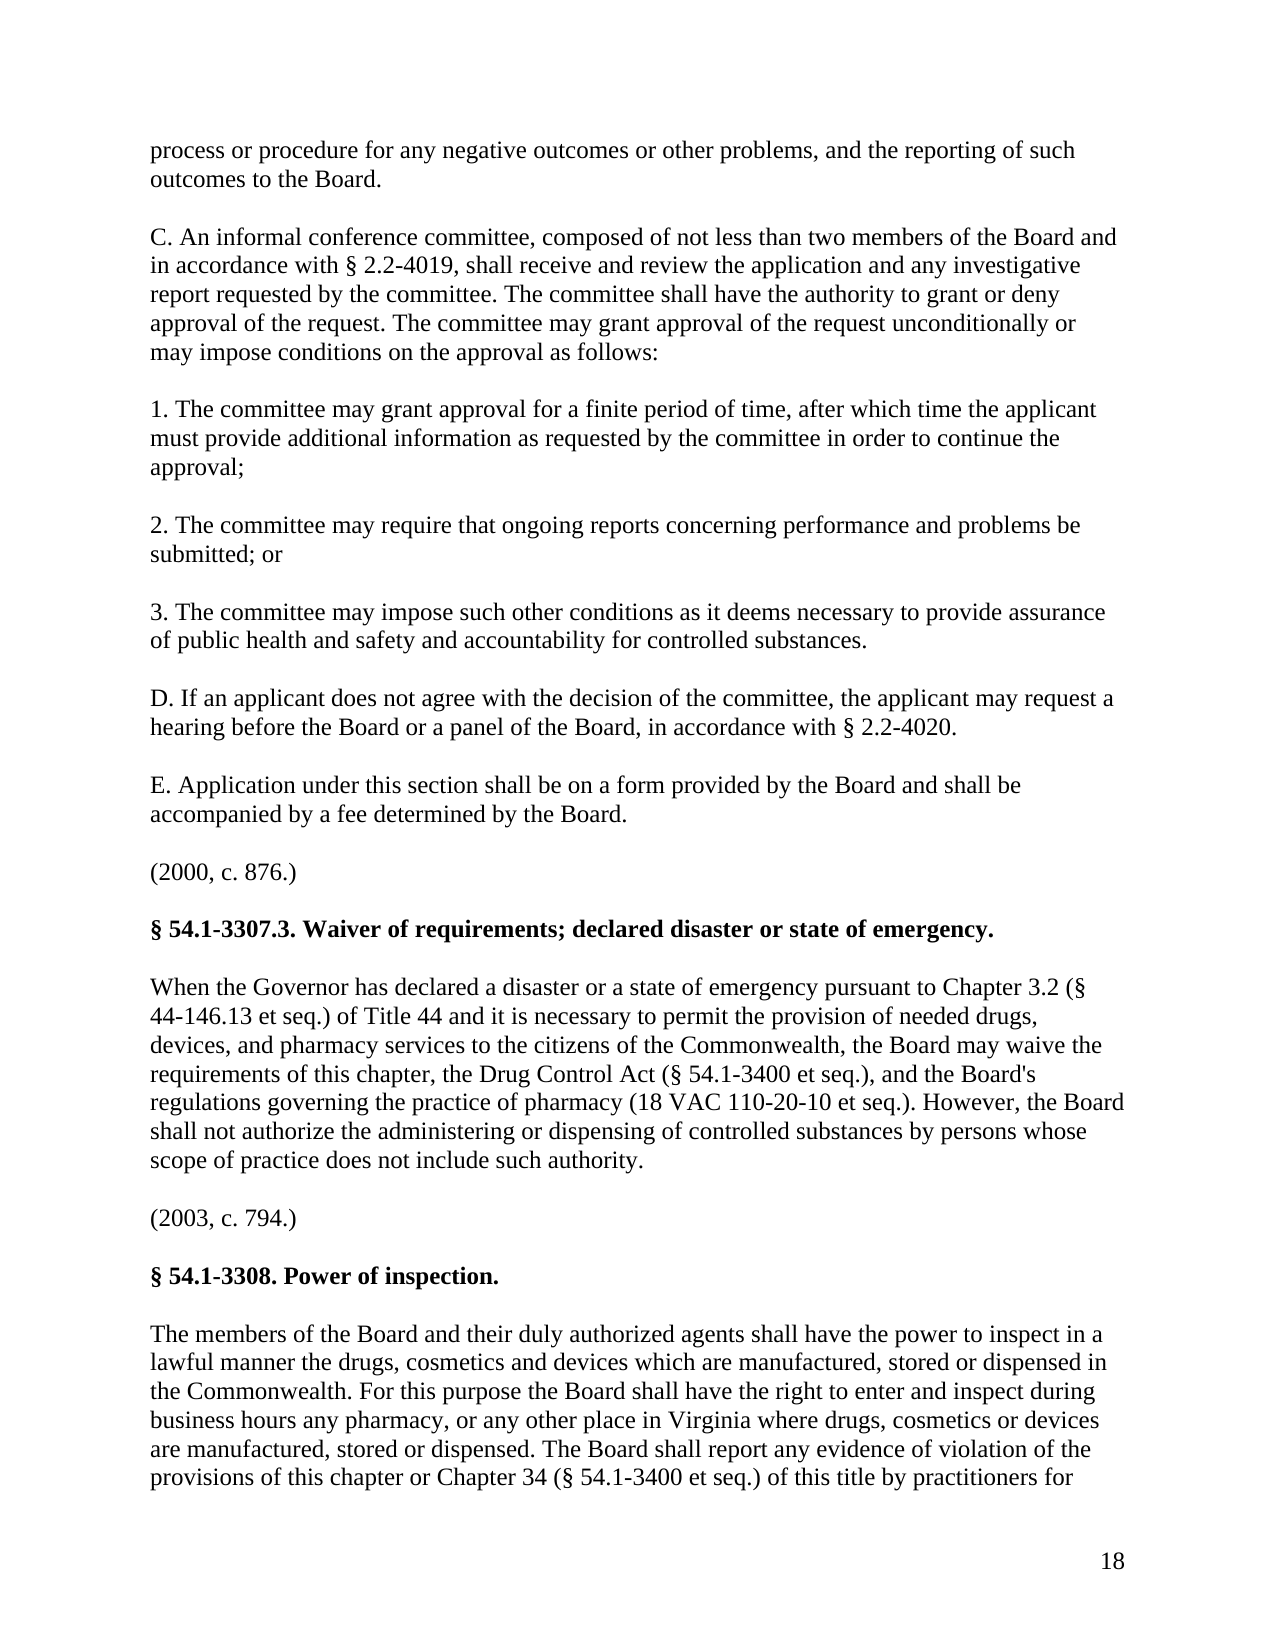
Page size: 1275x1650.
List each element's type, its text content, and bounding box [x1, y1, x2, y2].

text When the Governor has declared a disaster or a state of emergency pursuant to Chapter 3.2 (§ 44-146.13 et seq.) of Title 44 and it is necessary to permit the provision of needed drugs, devices, and pharmacy services to the citizens of the Commonwealth, the Board may waive the requirements of this chapter, the Drug Control Act (§ 54.1-3400 et seq.), and the Board's regulations governing the practice of pharmacy (18 VAC 110-20-10 et seq.). However, the Board shall not authorize the administering or dispensing of controlled substances by persons whose scope of practice does not include such authority. [150, 972, 1125, 1174]
text C. An informal conference committee, composed of not less than two members of the Board and in accordance with § 2.2-4019, shall receive and review the application and any investigative report requested by the committee. The committee shall have the authority to grant or deny approval of the request. The committee may grant approval of the request unconditionally or may impose conditions on the approval as follows: [150, 222, 1125, 365]
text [150, 1319, 1125, 1491]
text 3. The committee may impose such other conditions as it deems necessary to provide assurance of public health and safety and accountability for controlled substances. [150, 597, 1125, 654]
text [150, 135, 1125, 192]
text D. If an applicant does not agree with the decision of the committee, the applicant may request a hearing before the Board or a panel of the Board, in accordance with § 2.2-4020. [150, 683, 1125, 741]
subtitle § 54.1-3307.3. Waiver of requirements; declared disaster or state of emergency. [150, 914, 1125, 943]
text (2000, c. 876.) [150, 857, 1125, 885]
subtitle § 54.1-3308. Power of inspection. [150, 1261, 1125, 1289]
text E. Application under this section shall be on a form provided by the Board and shall be accompanied by a fee determined by the Board. [150, 770, 1125, 827]
text 1. The committee may grant approval for a finite period of time, after which time the applicant must provide additional information as requested by the committee in order to continue the approval; [150, 394, 1125, 481]
text (2003, c. 794.) [150, 1203, 1125, 1232]
text 2. The committee may require that ongoing reports concerning performance and problems be submitted; or [150, 510, 1125, 567]
